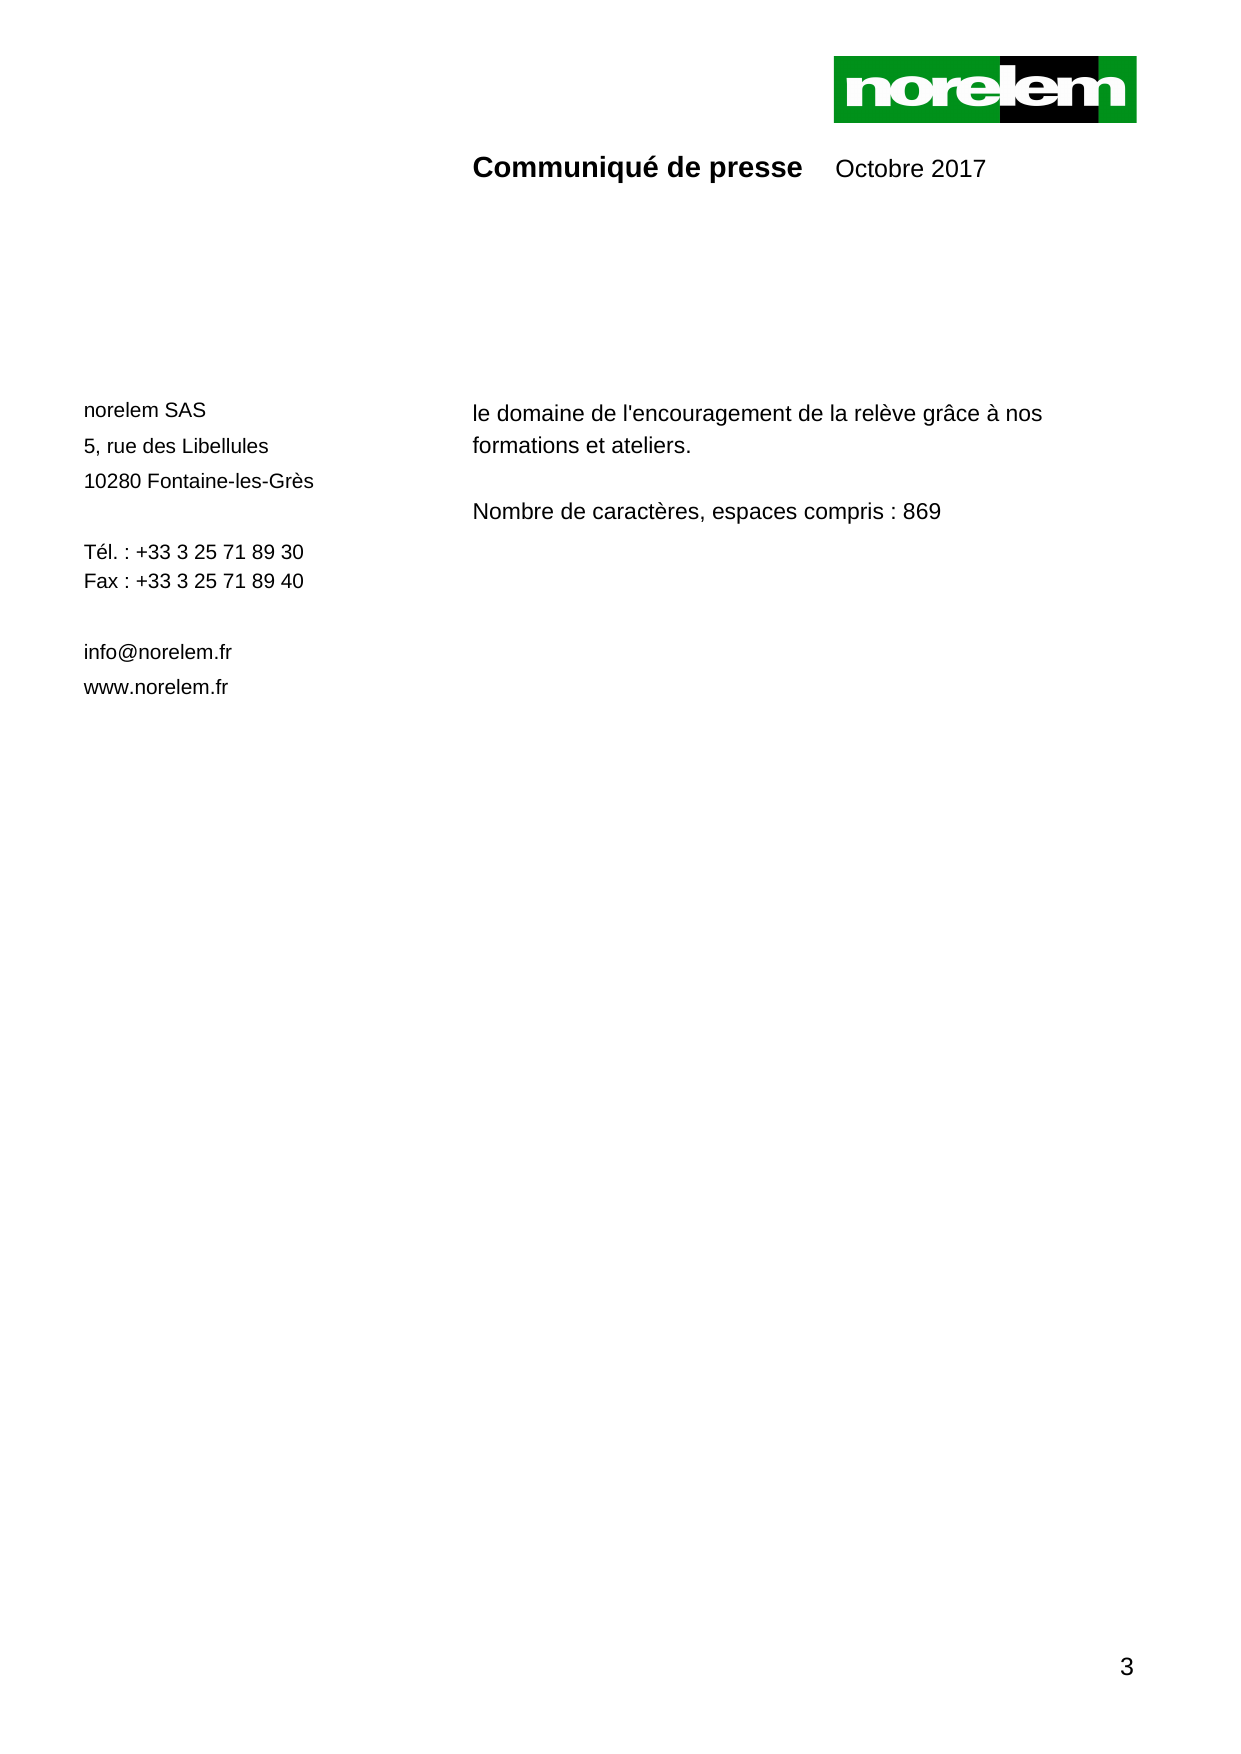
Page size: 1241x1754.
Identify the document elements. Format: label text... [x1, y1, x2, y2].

picture [833, 56, 1137, 123]
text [472, 399, 1134, 459]
text Nombre de caractères, espaces compris : 869 [472, 498, 1134, 525]
